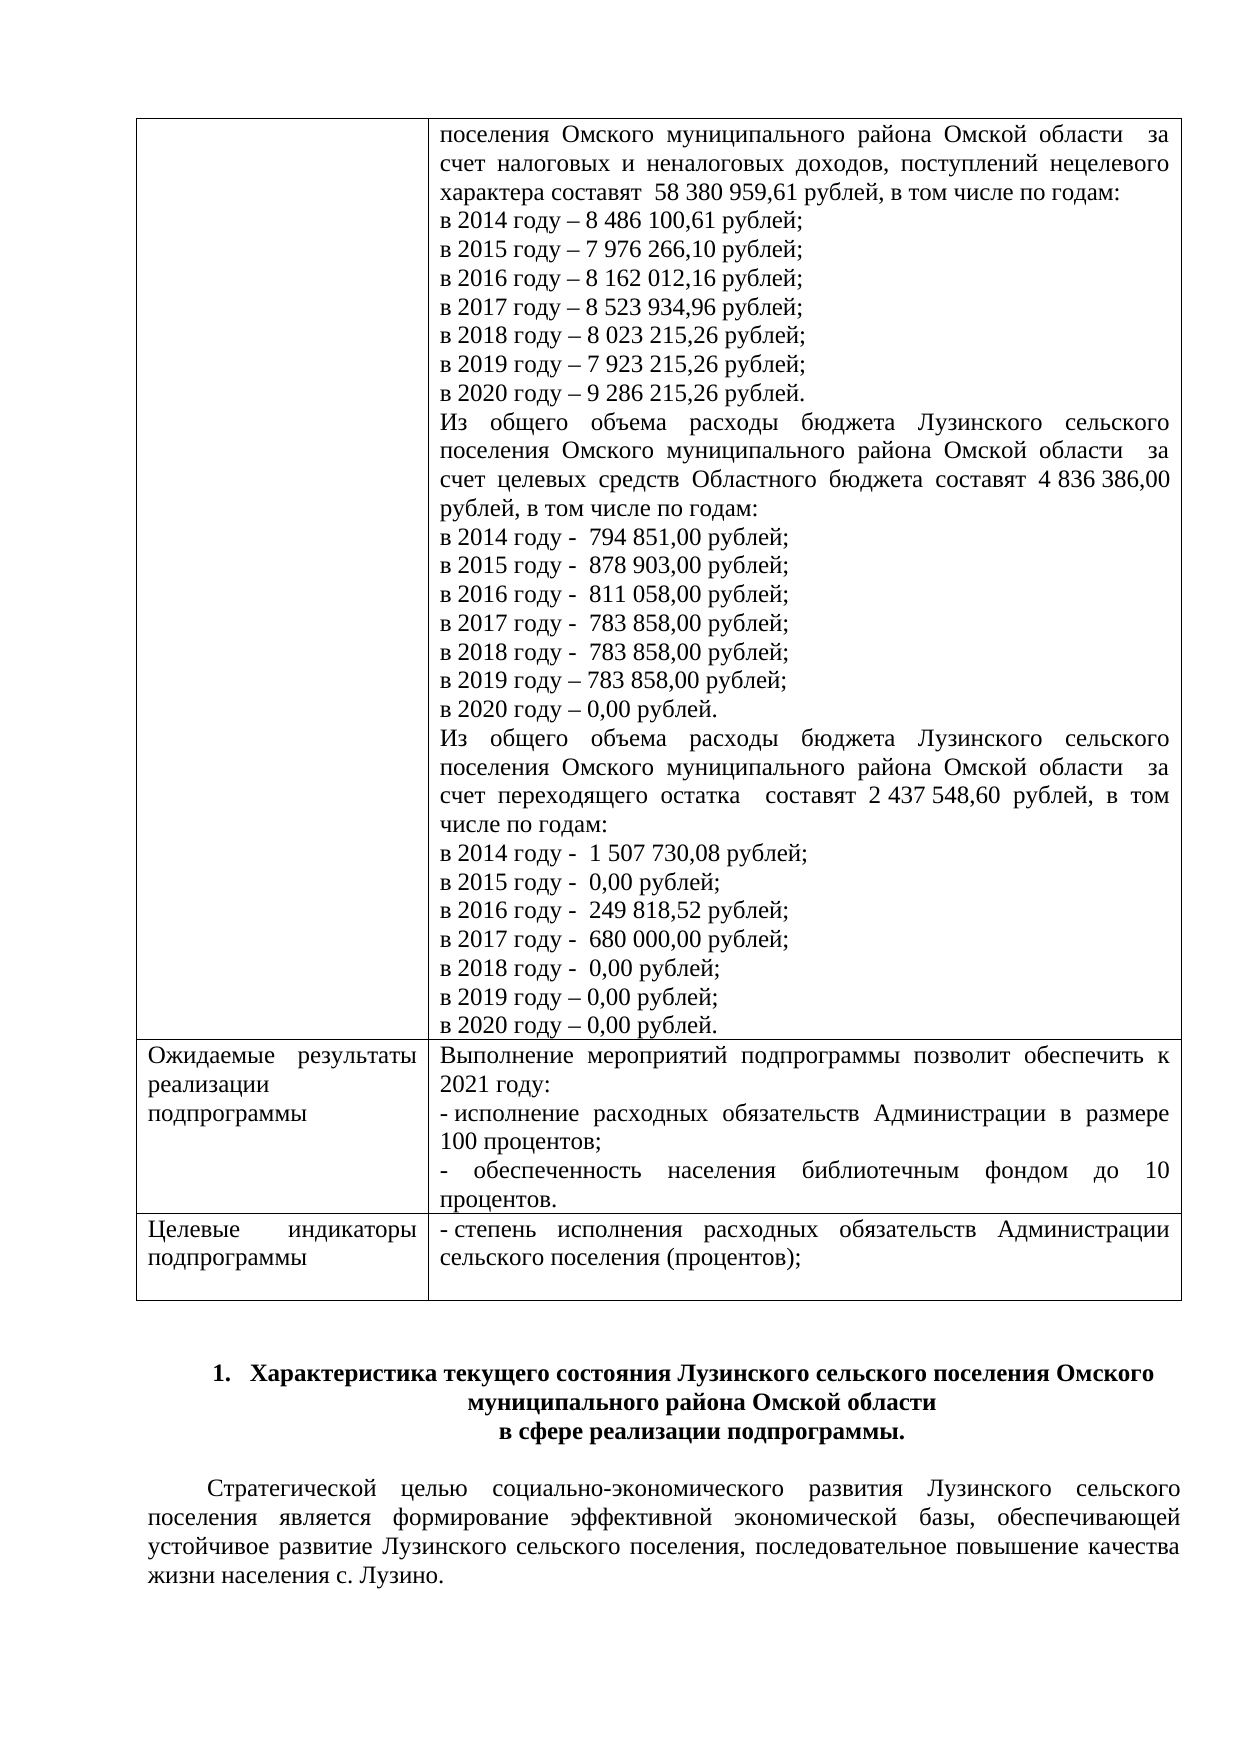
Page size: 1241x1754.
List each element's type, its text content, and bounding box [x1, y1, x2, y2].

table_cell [429, 119, 1181, 1039]
list Характеристика текущего состояния Лузинского сельского поселения Омского муниципального района Омской области [185, 1358, 1181, 1416]
table_cell Ожидаемые результаты реализации подпрограммы [137, 1040, 428, 1213]
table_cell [137, 119, 428, 1039]
text в сфере реализации подпрограммы. [223, 1416, 1181, 1445]
table_cell - степень исполнения расходных обязательств Администрации сельского поселения (процентов); [429, 1214, 1181, 1300]
table_cell Выполнение мероприятий подпрограммы позволит обеспечить к 2021 году: - исполнение расходных обязательств Администрации в размере 100 процентов; - обеспеченность населения библиотечным фондом до 10 процентов. [429, 1040, 1181, 1213]
text Стратегической целью социально-экономического развития Лузинского сельского поселения является формирование эффективной экономической базы, обеспечивающей устойчивое развитие Лузинского сельского поселения, последовательное повышение качества жизни населения с. Лузино. [148, 1473, 1181, 1588]
table_cell Целевые индикаторы подпрограммы [137, 1214, 428, 1300]
